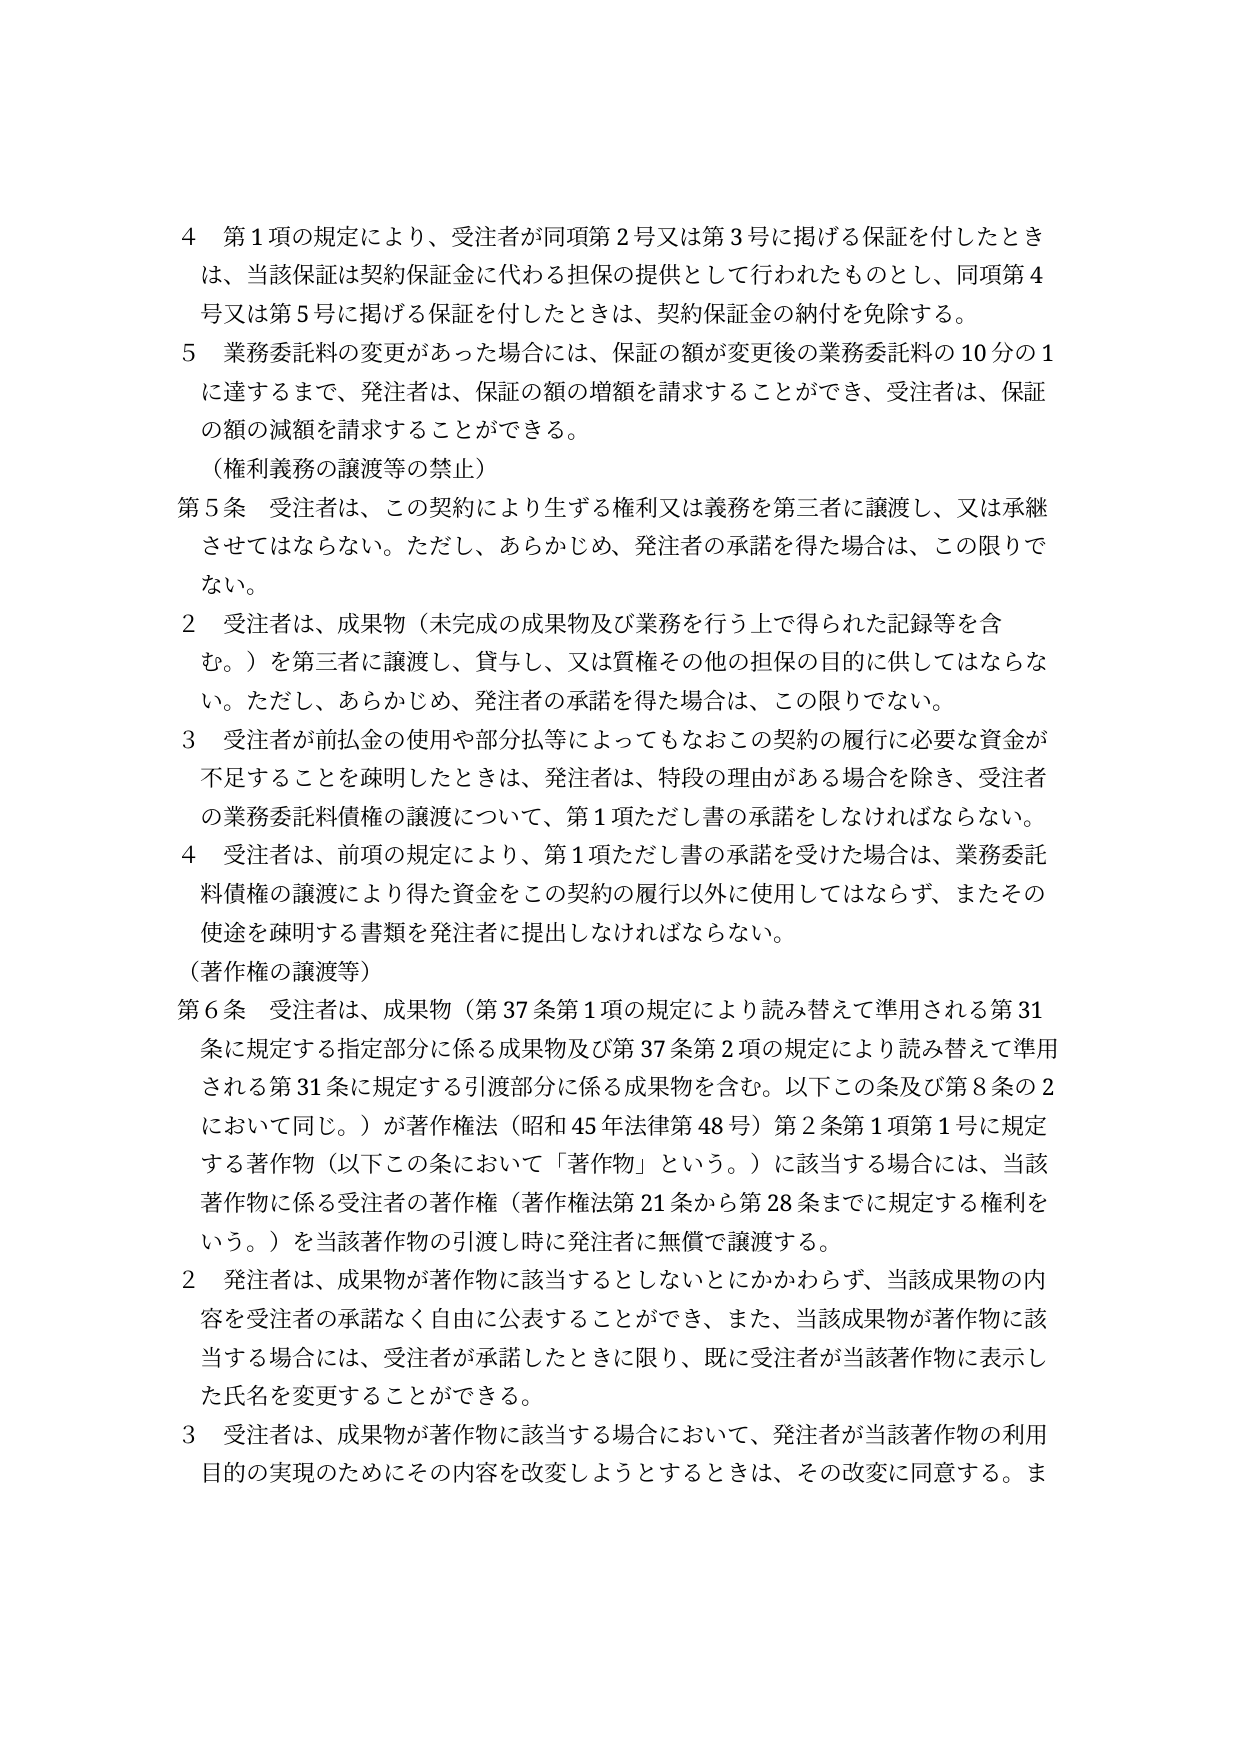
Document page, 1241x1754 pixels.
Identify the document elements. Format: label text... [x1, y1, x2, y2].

text ２ 発注者は、成果物が著作物に該当するとしないとにかかわらず、当該成果物の内容を受注者の承諾なく自由に公表することができ、また、当該成果物が著作物に該当する場合には、受注者が承諾したときに限り、既に受注者が当該著作物に表示した氏名を変更することができる。 [177, 1260, 1063, 1413]
text ２ 受注者は、成果物（未完成の成果物及び業務を行う上で得られた記録等を含む。）を第三者に譲渡し、貸与し、又は質権その他の担保の目的に供してはならない。ただし、あらかじめ、発注者の承諾を得た場合は、この限りでない。 [177, 603, 1063, 718]
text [177, 1415, 1063, 1491]
text 第６条 受注者は、成果物（第37条第1項の規定により読み替えて準用される第31条に規定する指定部分に係る成果物及び第37条第2項の規定により読み替えて準用される第31条に規定する引渡部分に係る成果物を含む。以下この条及び第８条の2において同じ。）が著作権法（昭和45年法律第48号）第２条第1項第1号に規定する著作物（以下この条において「著作物」という。）に該当する場合には、当該著作物に係る受注者の著作権（著作権法第21条から第28条までに規定する権利をいう。）を当該著作物の引渡し時に発注者に無償で譲渡する。 [177, 990, 1063, 1259]
text （権利義務の譲渡等の禁止） [177, 449, 1063, 486]
text ４ 受注者は、前項の規定により、第1項ただし書の承諾を受けた場合は、業務委託料債権の譲渡により得た資金をこの契約の履行以外に使用してはならず、またその使途を疎明する書類を発注者に提出しなければならない。 [177, 835, 1063, 950]
text ３ 受注者が前払金の使用や部分払等によってもなおこの契約の履行に必要な資金が不足することを疎明したときは、発注者は、特段の理由がある場合を除き、受注者の業務委託料債権の譲渡について、第1項ただし書の承諾をしなければならない。 [177, 719, 1063, 834]
text 第５条 受注者は、この契約により生ずる権利又は義務を第三者に譲渡し、又は承継させてはならない。ただし、あらかじめ、発注者の承諾を得た場合は、この限りでない。 [177, 487, 1063, 602]
text （著作権の譲渡等） [177, 951, 1063, 989]
text ４ 第1項の規定により、受注者が同項第2号又は第3号に掲げる保証を付したときは、当該保証は契約保証金に代わる担保の提供として行われたものとし、同項第4号又は第5号に掲げる保証を付したときは、契約保証金の納付を免除する。 [177, 217, 1063, 331]
text ５ 業務委託料の変更があった場合には、保証の額が変更後の業務委託料の10分の1に達するまで、発注者は、保証の額の増額を請求することができ、受注者は、保証の額の減額を請求することができる。 [177, 333, 1063, 447]
